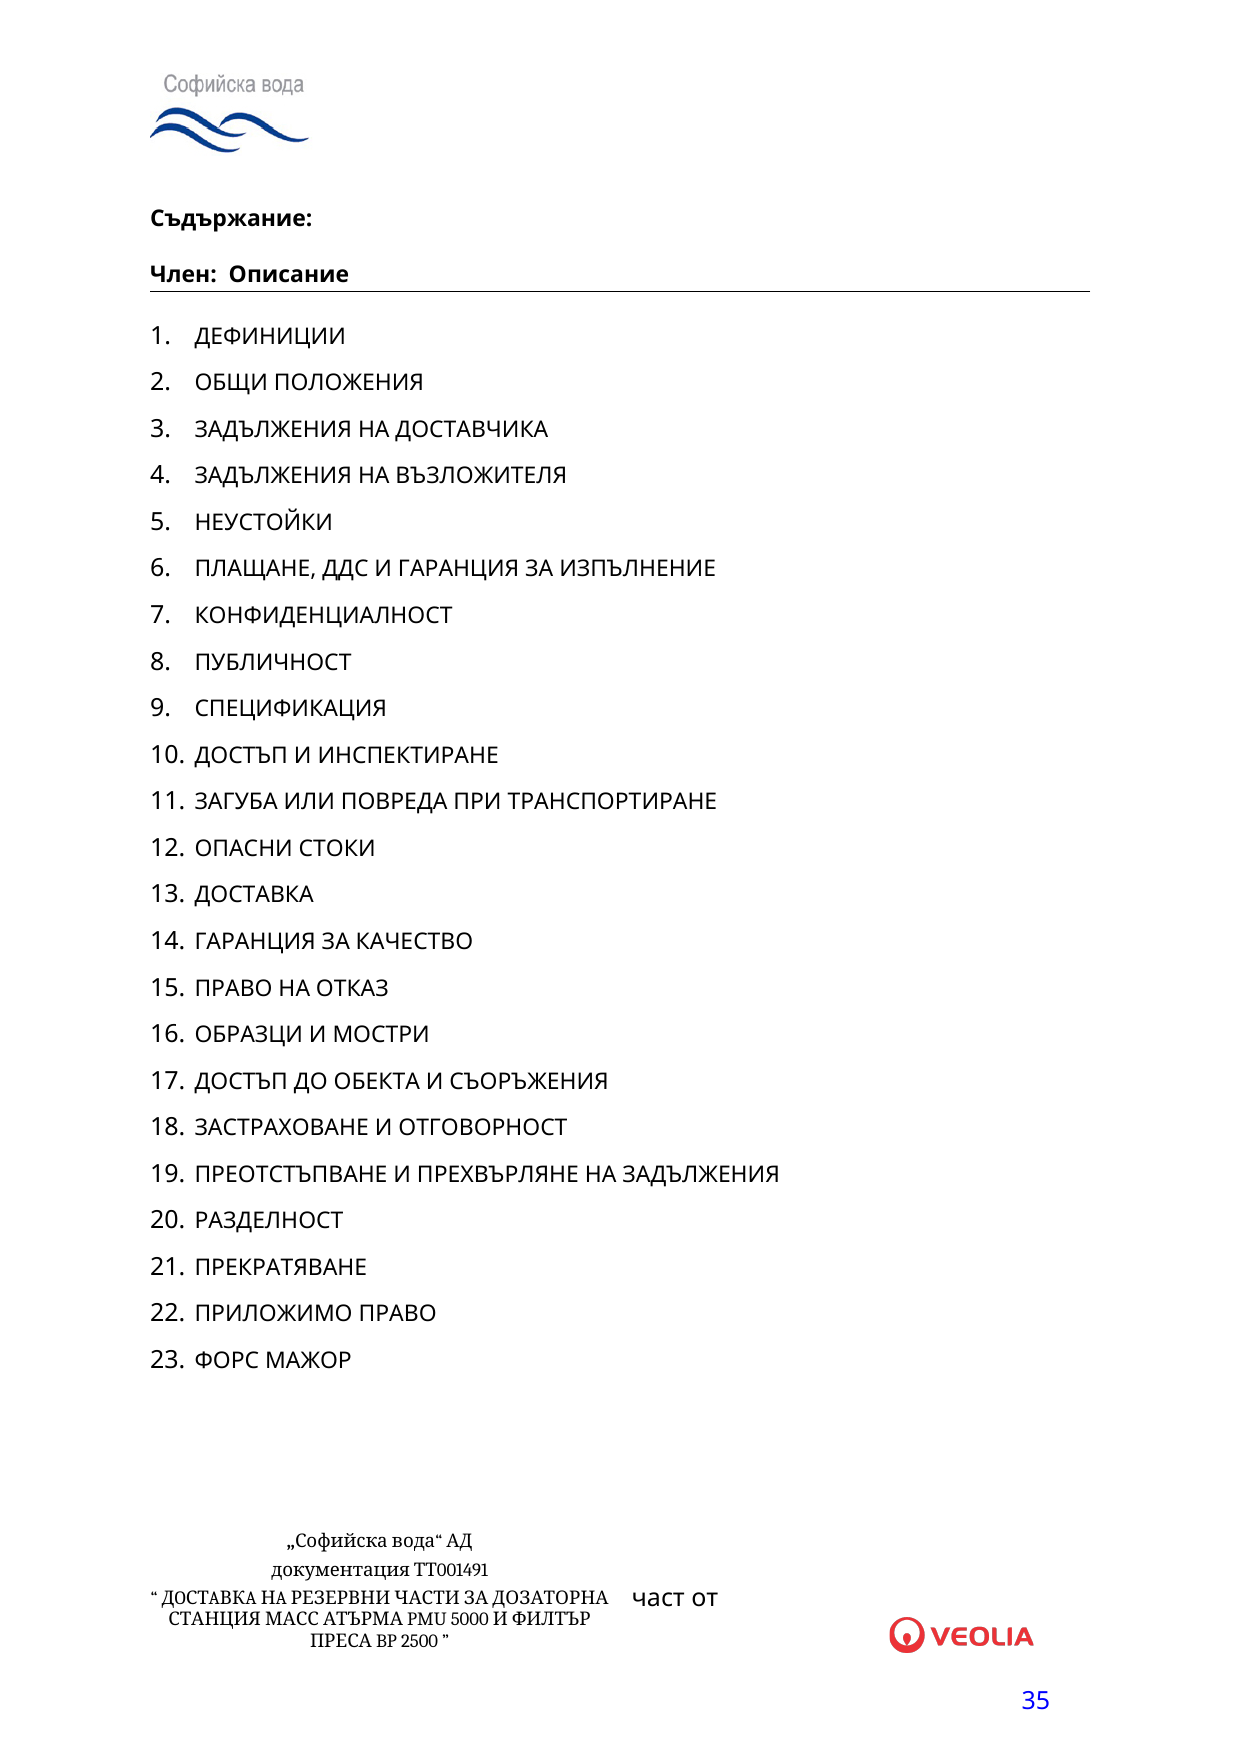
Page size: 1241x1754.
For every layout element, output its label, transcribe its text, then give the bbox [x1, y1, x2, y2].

list ФОРС МАЖОР [150, 1342, 1090, 1376]
list ПЛАЩАНЕ, ДДС И ГАРАНЦИЯ ЗА ИЗПЪЛНЕНИЕ [150, 550, 1090, 584]
list ЗАДЪЛЖЕНИЯ НА ДОСТАВЧИКА [150, 410, 1090, 444]
list ОПАСНИ СТОКИ [150, 829, 1090, 863]
text Член: Описание [150, 258, 1090, 291]
list РАЗДЕЛНОСТ [150, 1202, 1090, 1236]
list ДОСТЪП ДО ОБЕКТА И СЪОРЪЖЕНИЯ [150, 1062, 1090, 1096]
list ПРЕОТСТЪПВАНЕ И ПРЕХВЪРЛЯНЕ НА ЗАДЪЛЖЕНИЯ [150, 1155, 1090, 1189]
picture [150, 73, 313, 156]
list ЗАДЪЛЖЕНИЯ НА ВЪЗЛОЖИТЕЛЯ [150, 457, 1090, 491]
list ДОСТЪП И ИНСПЕКТИРАНЕ [150, 736, 1090, 770]
list ПРЕКРАТЯВАНЕ [150, 1248, 1090, 1283]
list ПРИЛОЖИМО ПРАВО [150, 1295, 1090, 1329]
list ЗАСТРАХОВАНЕ И ОТГОВОРНОСТ [150, 1109, 1090, 1143]
list ПУБЛИЧНОСТ [150, 643, 1090, 677]
list ГАРАНЦИЯ ЗА КАЧЕСТВО [150, 923, 1090, 957]
list ДОСТАВКА [150, 876, 1090, 910]
list СПЕЦИФИКАЦИЯ [150, 690, 1090, 724]
picture [889, 1617, 1034, 1653]
list НЕУСТОЙКИ [150, 503, 1090, 538]
list ЗАГУБА ИЛИ ПОВРЕДА ПРИ ТРАНСПОРТИРАНЕ [150, 783, 1090, 817]
list ПРАВО НА ОТКАЗ [150, 969, 1090, 1003]
list ОБЩИ ПОЛОЖЕНИЯ [150, 364, 1090, 398]
text Съдържание: [150, 202, 1090, 233]
list ОБРАЗЦИ И МОСТРИ [150, 1016, 1090, 1050]
list КОНФИДЕНЦИАЛНОСТ [150, 597, 1090, 631]
list ДЕФИНИЦИИ [150, 317, 1090, 351]
